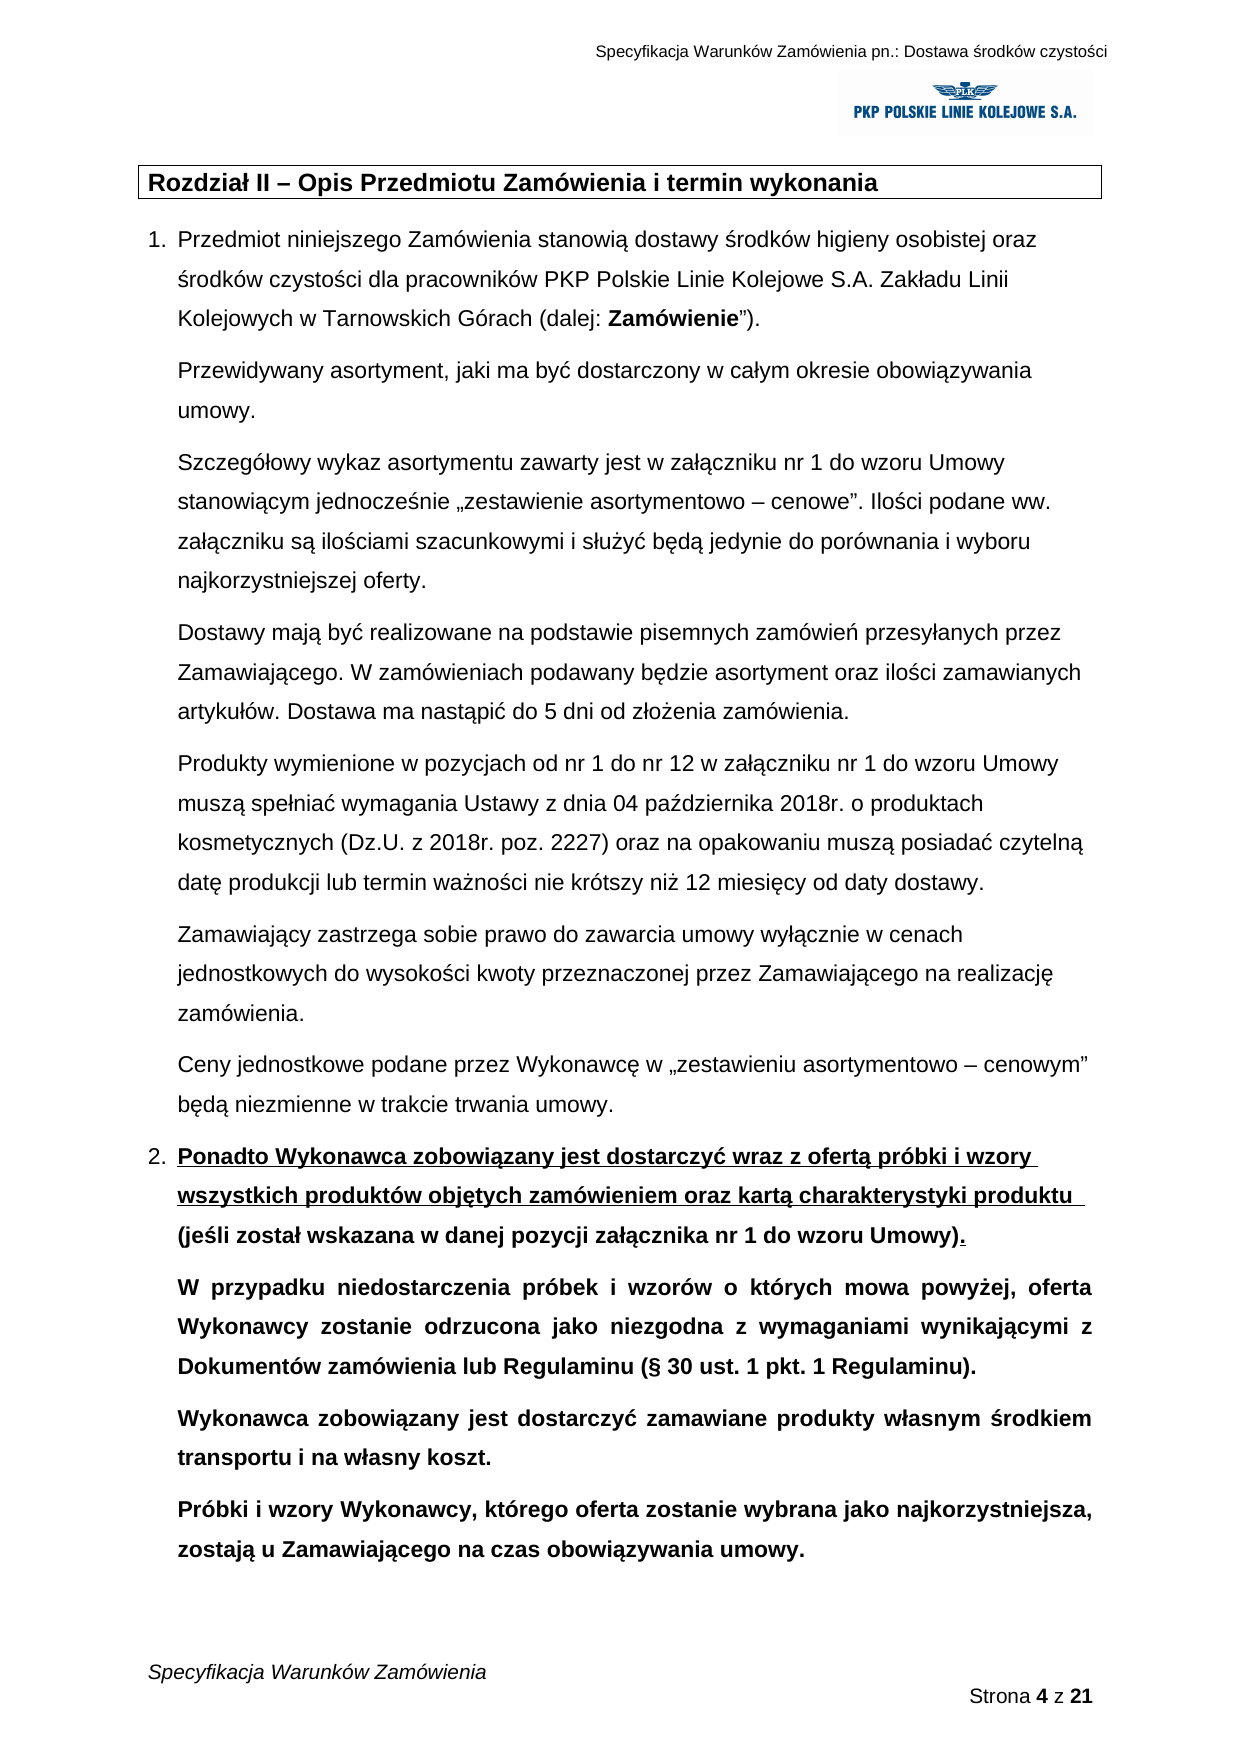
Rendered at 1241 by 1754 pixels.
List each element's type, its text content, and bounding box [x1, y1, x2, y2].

text W przypadku niedostarczenia próbek i wzorów o których mowa powyżej, oferta Wykonawcy zostanie odrzucona jako niezgodna z wymaganiami wynikającymi z Dokumentów zamówienia lub Regulaminu (§ 30 ust. 1 pkt. 1 Regulaminu). [177, 1274, 1093, 1379]
text Szczegółowy wykaz asortymentu zawarty jest w załączniku nr 1 do wzoru Umowy stanowiącym jednocześnie „zestawienie asortymentowo – cenowe”. Ilości podane ww. załączniku są ilościami szacunkowymi i służyć będą jedynie do porównania i wyboru najkorzystniejszej oferty. [177, 449, 1093, 593]
list Ponadto Wykonawca zobowiązany jest dostarczyć wraz z ofertą próbki i wzory wszystkich produktów objętych zamówieniem oraz kartą charakterystyki produktu (jeśli został wskazana w danej pozycji załącznika nr 1 do wzoru Umowy). [148, 1143, 1093, 1248]
text Przewidywany asortyment, jaki ma być dostarczony w całym okresie obowiązywania umowy. [177, 357, 1093, 423]
picture [837, 70, 1093, 136]
text Zamawiający zastrzega sobie prawo do zawarcia umowy wyłącznie w cenach jednostkowych do wysokości kwoty przeznaczonej przez Zamawiającego na realizację zamówienia. [177, 921, 1093, 1026]
text Ceny jednostkowe podane przez Wykonawcę w „zestawieniu asortymentowo – cenowym” będą niezmienne w trakcie trwania umowy. [177, 1051, 1093, 1117]
list Przedmiot niniejszego Zamówienia stanowią dostawy środków higieny osobistej oraz środków czystości dla pracowników PKP Polskie Linie Kolejowe S.A. Zakładu Linii Kolejowych w Tarnowskich Górach (dalej: Zamówienie”). [148, 226, 1093, 332]
text Próbki i wzory Wykonawcy, którego oferta zostanie wybrana jako najkorzystniejsza, zostają u Zamawiającego na czas obowiązywania umowy. [177, 1496, 1093, 1562]
subtitle Rozdział II – Opis Przedmiotu Zamówienia i termin wykonania [139, 166, 1101, 198]
text Dostawy mają być realizowane na podstawie pisemnych zamówień przesyłanych przez Zamawiającego. W zamówieniach podawany będzie asortyment oraz ilości zamawianych artykułów. Dostawa ma nastąpić do 5 dni od złożenia zamówienia. [177, 619, 1093, 724]
text Produkty wymienione w pozycjach od nr 1 do nr 12 w załączniku nr 1 do wzoru Umowy muszą spełniać wymagania Ustawy z dnia 04 października 2018r. o produktach kosmetycznych (Dz.U. z 2018r. poz. 2227) oraz na opakowaniu muszą posiadać czytelną datę produkcji lub termin ważności nie krótszy niż 12 miesięcy od daty dostawy. [177, 750, 1093, 895]
text Wykonawca zobowiązany jest dostarczyć zamawiane produkty własnym środkiem transportu i na własny koszt. [177, 1405, 1093, 1471]
